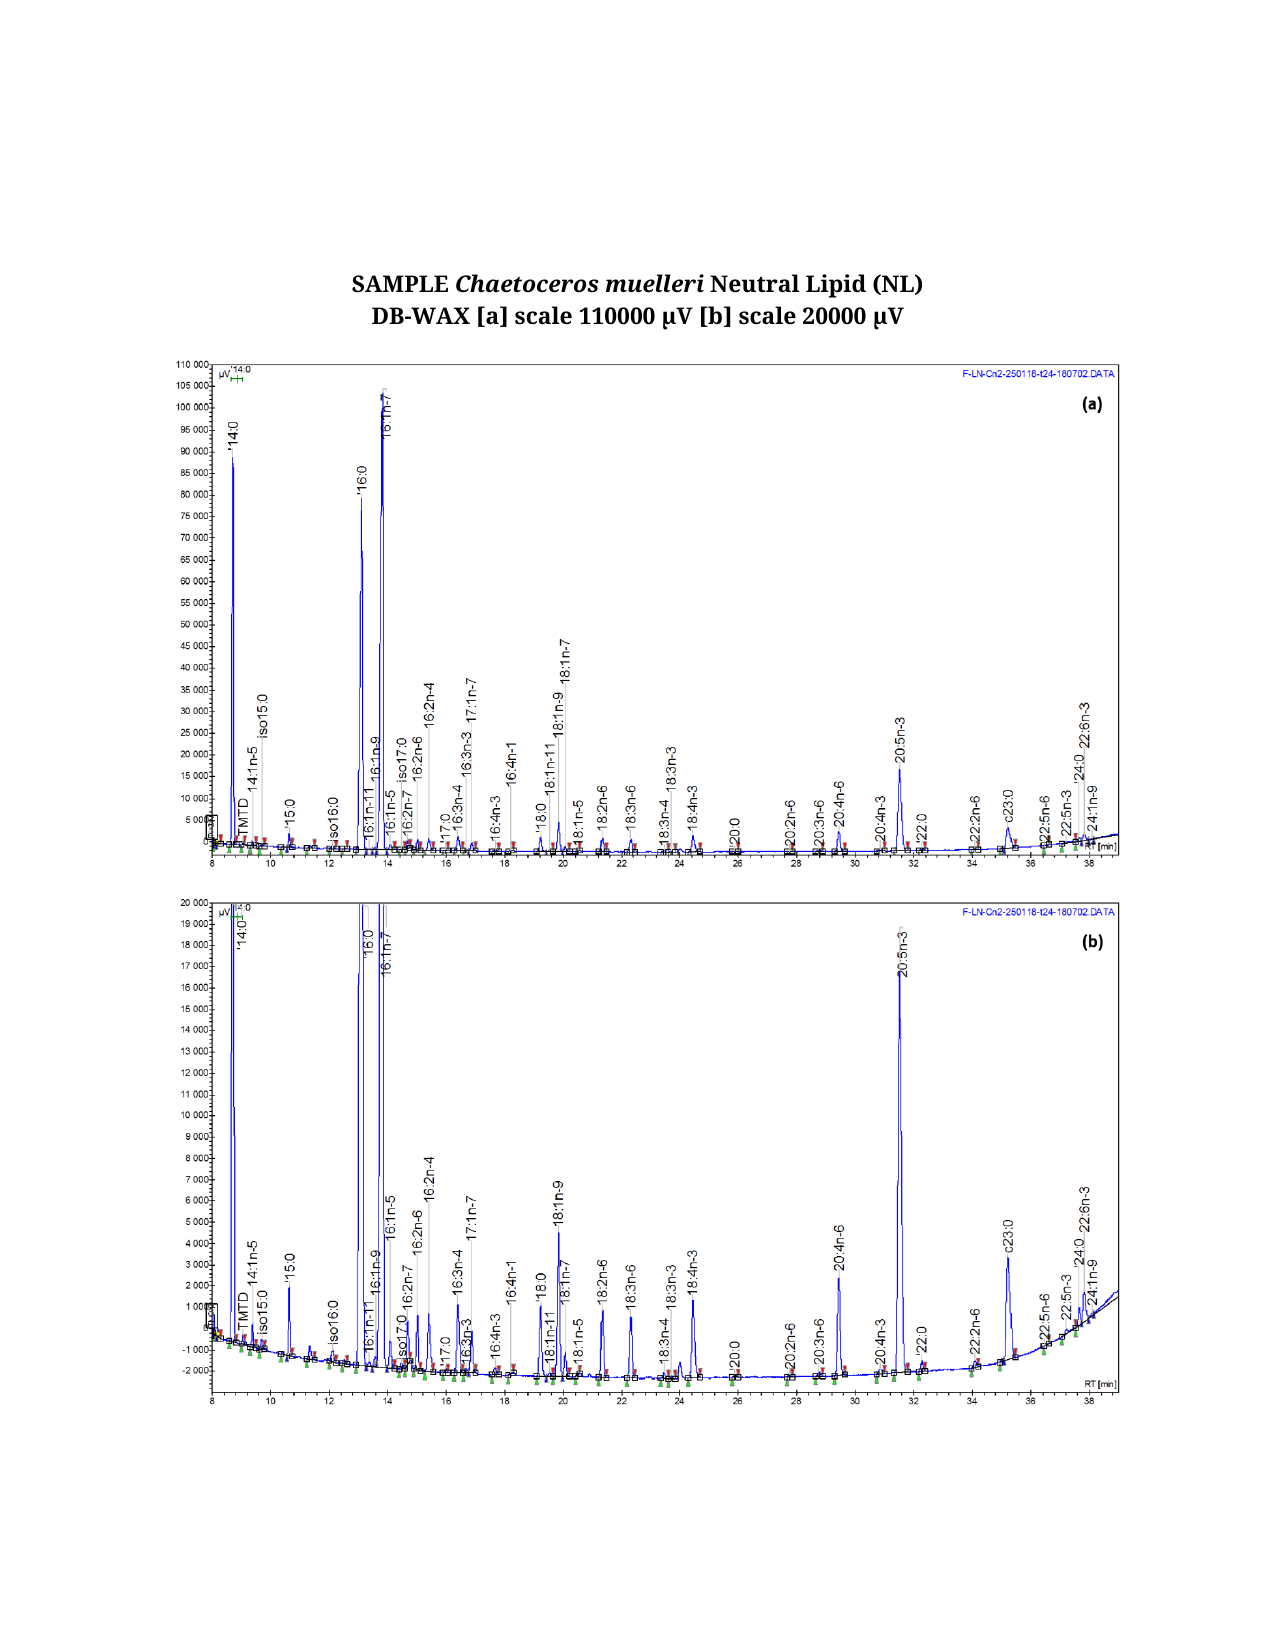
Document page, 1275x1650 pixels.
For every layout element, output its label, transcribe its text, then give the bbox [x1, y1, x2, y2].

picture [147, 360, 1128, 1408]
text SAMPLE Chaetoceros muelleri Neutral Lipid (NL) DB-WAX [a] scale 110000 µV [b] scale 20000 µV [148, 268, 1127, 331]
